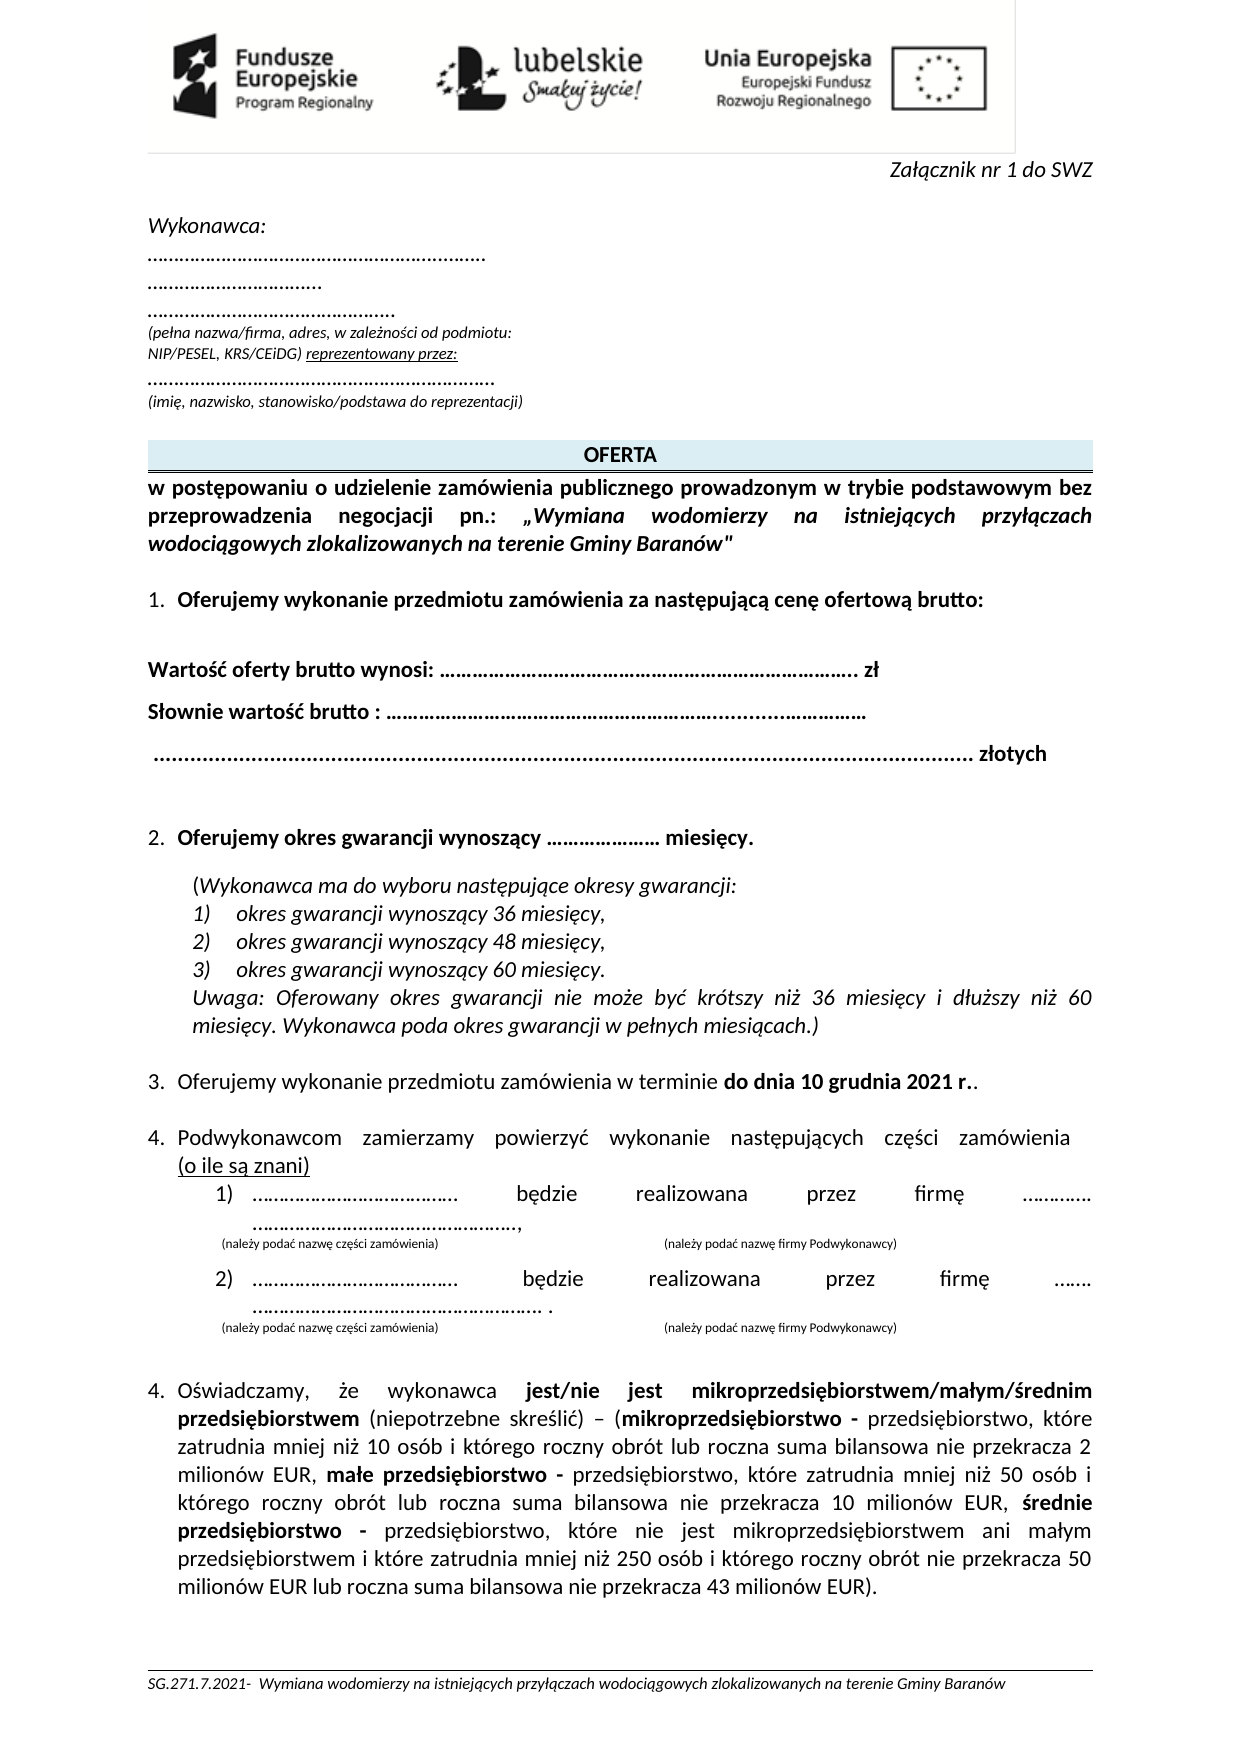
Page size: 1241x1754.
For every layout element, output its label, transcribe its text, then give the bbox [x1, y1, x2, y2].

list ………………………………… będzie realizowana przez firmę ………….………………………………………….., [215, 1179, 1093, 1236]
text NIP/PESEL, KRS/CEiDG) reprezentowany przez: [148, 343, 664, 363]
text ………………………………………………………… [148, 363, 664, 391]
text ………………………………………………..……..…………………………...……………………………………….. [148, 239, 517, 323]
text Załącznik nr 1 do SWZ [738, 155, 1093, 183]
text Słownie wartość brutto : ……………………………………………………............…………… [148, 697, 1093, 725]
text (imię, nazwisko, stanowisko/podstawa do reprezentacji) [148, 391, 664, 412]
list Podwykonawcom zamierzamy powierzyć wykonanie następujących części zamówienia (o ile są znani) [148, 1123, 1093, 1179]
list okres gwarancji wynoszący 60 miesięcy. [192, 955, 1093, 983]
list Oferujemy wykonanie przedmiotu zamówienia za następującą cenę ofertową brutto: [148, 585, 1093, 613]
text Uwaga: Oferowany okres gwarancji nie może być krótszy niż 36 miesięcy i dłuższy niż 60 miesięcy. Wykonawca poda okres gwarancji w pełnych miesiącach.) [192, 983, 1093, 1039]
text Wartość oferty brutto wynosi: ………………………………………………………………….. zł [148, 655, 1093, 683]
text (należy podać nazwę części zamówienia) (należy podać nazwę firmy Podwykonawcy) [148, 1320, 1093, 1348]
text Wykonawca: [148, 211, 1093, 239]
text w postępowaniu o udzielenie zamówienia publicznego prowadzonym w trybie podstawowym bez przeprowadzenia negocjacji pn.: „Wymiana wodomierzy na istniejących przyłączach wodociągowych zlokalizowanych na terenie Gminy Baranów" [148, 473, 1093, 557]
picture [147, 0, 1017, 155]
list okres gwarancji wynoszący 36 miesięcy, [192, 899, 1093, 927]
text (Wykonawca ma do wyboru następujące okresy gwarancji: [192, 871, 1093, 899]
text (należy podać nazwę części zamówienia) (należy podać nazwę firmy Podwykonawcy) [148, 1236, 1093, 1264]
list Oświadczamy, że wykonawca jest/nie jest mikroprzedsiębiorstwem/małym/średnim przedsiębiorstwem (niepotrzebne skreślić) – (mikroprzedsiębiorstwo - przedsiębiorstwo, które zatrudnia mniej niż 10 osób i którego roczny obrót lub roczna suma bilansowa nie przekracza 2 milionów EUR, małe przedsiębiorstwo - przedsiębiorstwo, które zatrudnia mniej niż 50 osób i którego roczny obrót lub roczna suma bilansowa nie przekracza 10 milionów EUR, średnie przedsiębiorstwo - przedsiębiorstwo, które nie jest mikroprzedsiębiorstwem ani małym przedsiębiorstwem i które zatrudnia mniej niż 250 osób i którego roczny obrót nie przekracza 50 milionów EUR lub roczna suma bilansowa nie przekracza 43 milionów EUR). [148, 1376, 1093, 1600]
list ………………………………… będzie realizowana przez firmę …….………………………………………………. . [215, 1264, 1093, 1320]
text (pełna nazwa/firma, adres, w zależności od podmiotu: [148, 323, 664, 343]
list Oferujemy wykonanie przedmiotu zamówienia w terminie do dnia 10 grudnia 2021 r.. [148, 1067, 1093, 1096]
text OFERTA [148, 440, 1093, 470]
list Oferujemy okres gwarancji wynoszący ………………… miesięcy. [148, 823, 1093, 851]
list okres gwarancji wynoszący 48 miesięcy, [192, 927, 1093, 955]
text ...................................................................................................................................... złotych [148, 739, 1093, 767]
